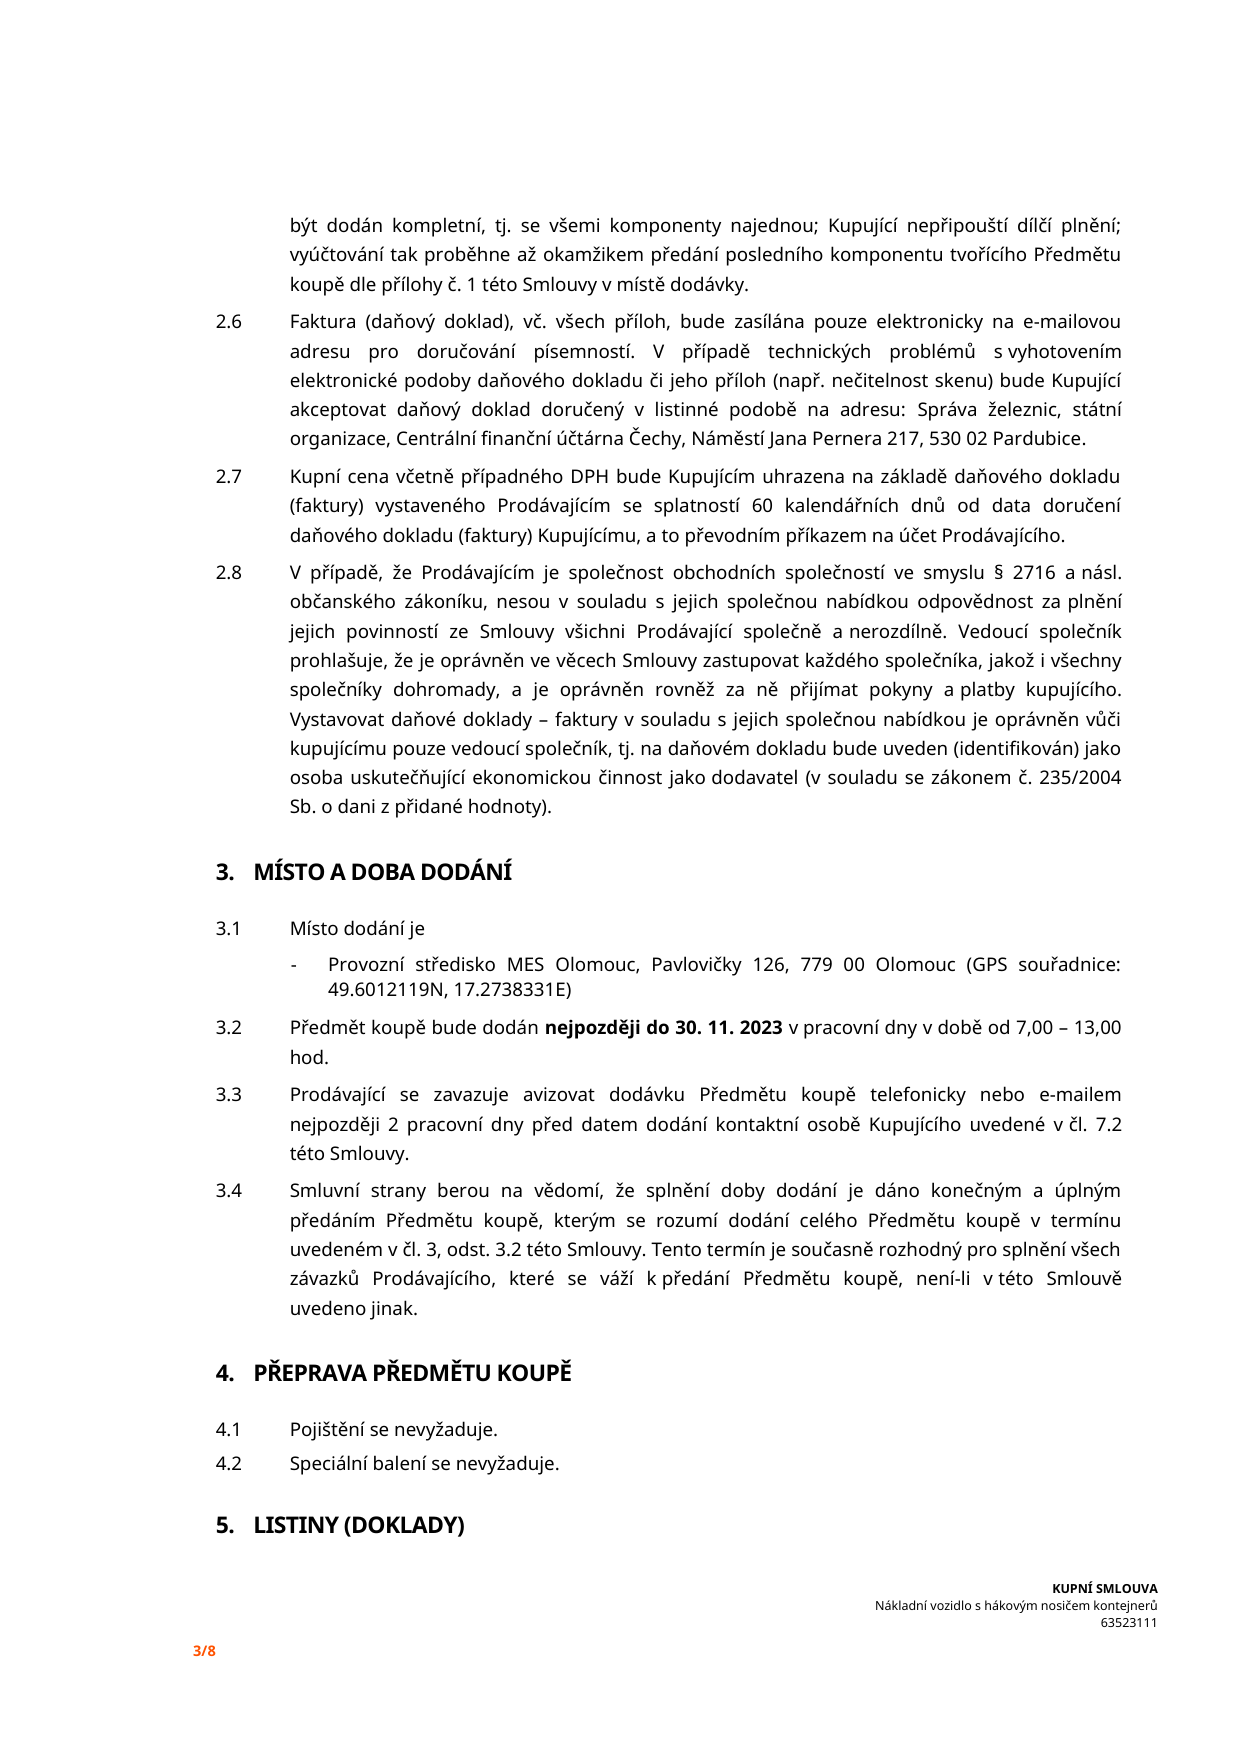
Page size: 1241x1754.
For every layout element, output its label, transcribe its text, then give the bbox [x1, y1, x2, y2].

list Předmět koupě bude dodán nejpozději do 30. 11. 2023 v pracovní dny v době od 7,00 – 13,00 hod. [216, 1015, 1122, 1069]
list Speciální balení se nevyžaduje. [216, 1451, 1122, 1476]
list Kupní cena včetně případného DPH bude Kupujícím uhrazena na základě daňového dokladu (faktury) vystaveného Prodávajícím se splatností 60 kalendářních dnů od data doručení daňového dokladu (faktury) Kupujícímu, a to převodním příkazem na účet Prodávajícího. [216, 463, 1122, 547]
list Provozní středisko MES Olomouc, Pavlovičky 126, 779 00 Olomouc (GPS souřadnice: 49.6012119N, 17.2738331E) [291, 951, 1122, 1002]
list Faktura (daňový doklad), vč. všech příloh, bude zasílána pouze elektronicky na e-mailovou adresu pro doručování písemností. V případě technických problémů s vyhotovením elektronické podoby daňového dokladu či jeho příloh (např. nečitelnost skenu) bude Kupující akceptovat daňový doklad doručený v listinné podobě na adresu: Správa železnic, státní organizace, Centrální finanční účtárna Čechy, Náměstí Jana Pernera 217, 530 02 Pardubice. [216, 309, 1122, 451]
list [216, 212, 1122, 297]
list V případě, že Prodávajícím je společnost obchodních společností ve smyslu § 2716 a násl. občanského zákoníku, nesou v souladu s jejich společnou nabídkou odpovědnost za plnění jejich povinností ze Smlouvy všichni Prodávající společně a nerozdílně. Vedoucí společník prohlašuje, že je oprávněn ve věcech Smlouvy zastupovat každého společníka, jakož i všechny společníky dohromady, a je oprávněn rovněž za ně přijímat pokyny a platby kupujícího. Vystavovat daňové doklady – faktury v souladu s jejich společnou nabídkou je oprávněn vůči kupujícímu pouze vedoucí společník, tj. na daňovém dokladu bude uveden (identifikován) jako osoba uskutečňující ekonomickou činnost jako dodavatel (v souladu se zákonem č. 235/2004 Sb. o dani z přidané hodnoty). [216, 559, 1122, 819]
list Místo dodání je [216, 916, 1122, 941]
list Prodávající se zavazuje avizovat dodávku Předmětu koupě telefonicky nebo e-mailem nejpozději 2 pracovní dny před datem dodání kontaktní osobě Kupujícího uvedené v čl. 7.2 této Smlouvy. [216, 1082, 1122, 1166]
subtitle Místo a doba dodání [216, 856, 1122, 887]
subtitle Přeprava předmětu koupě [216, 1357, 1122, 1389]
list Smluvní strany berou na vědomí, že splnění doby dodání je dáno konečným a úplným předáním Předmětu koupě, kterým se rozumí dodání celého Předmětu koupě v termínu uvedeném v čl. 3, odst. 3.2 této Smlouvy. Tento termín je současně rozhodný pro splnění všech závazků Prodávajícího, které se váží k předání Předmětu koupě, není-li v této Smlouvě uvedeno jinak. [216, 1178, 1122, 1320]
subtitle Listiny (doklady) [216, 1509, 1122, 1541]
list Pojištění se nevyžaduje. [216, 1417, 1122, 1442]
